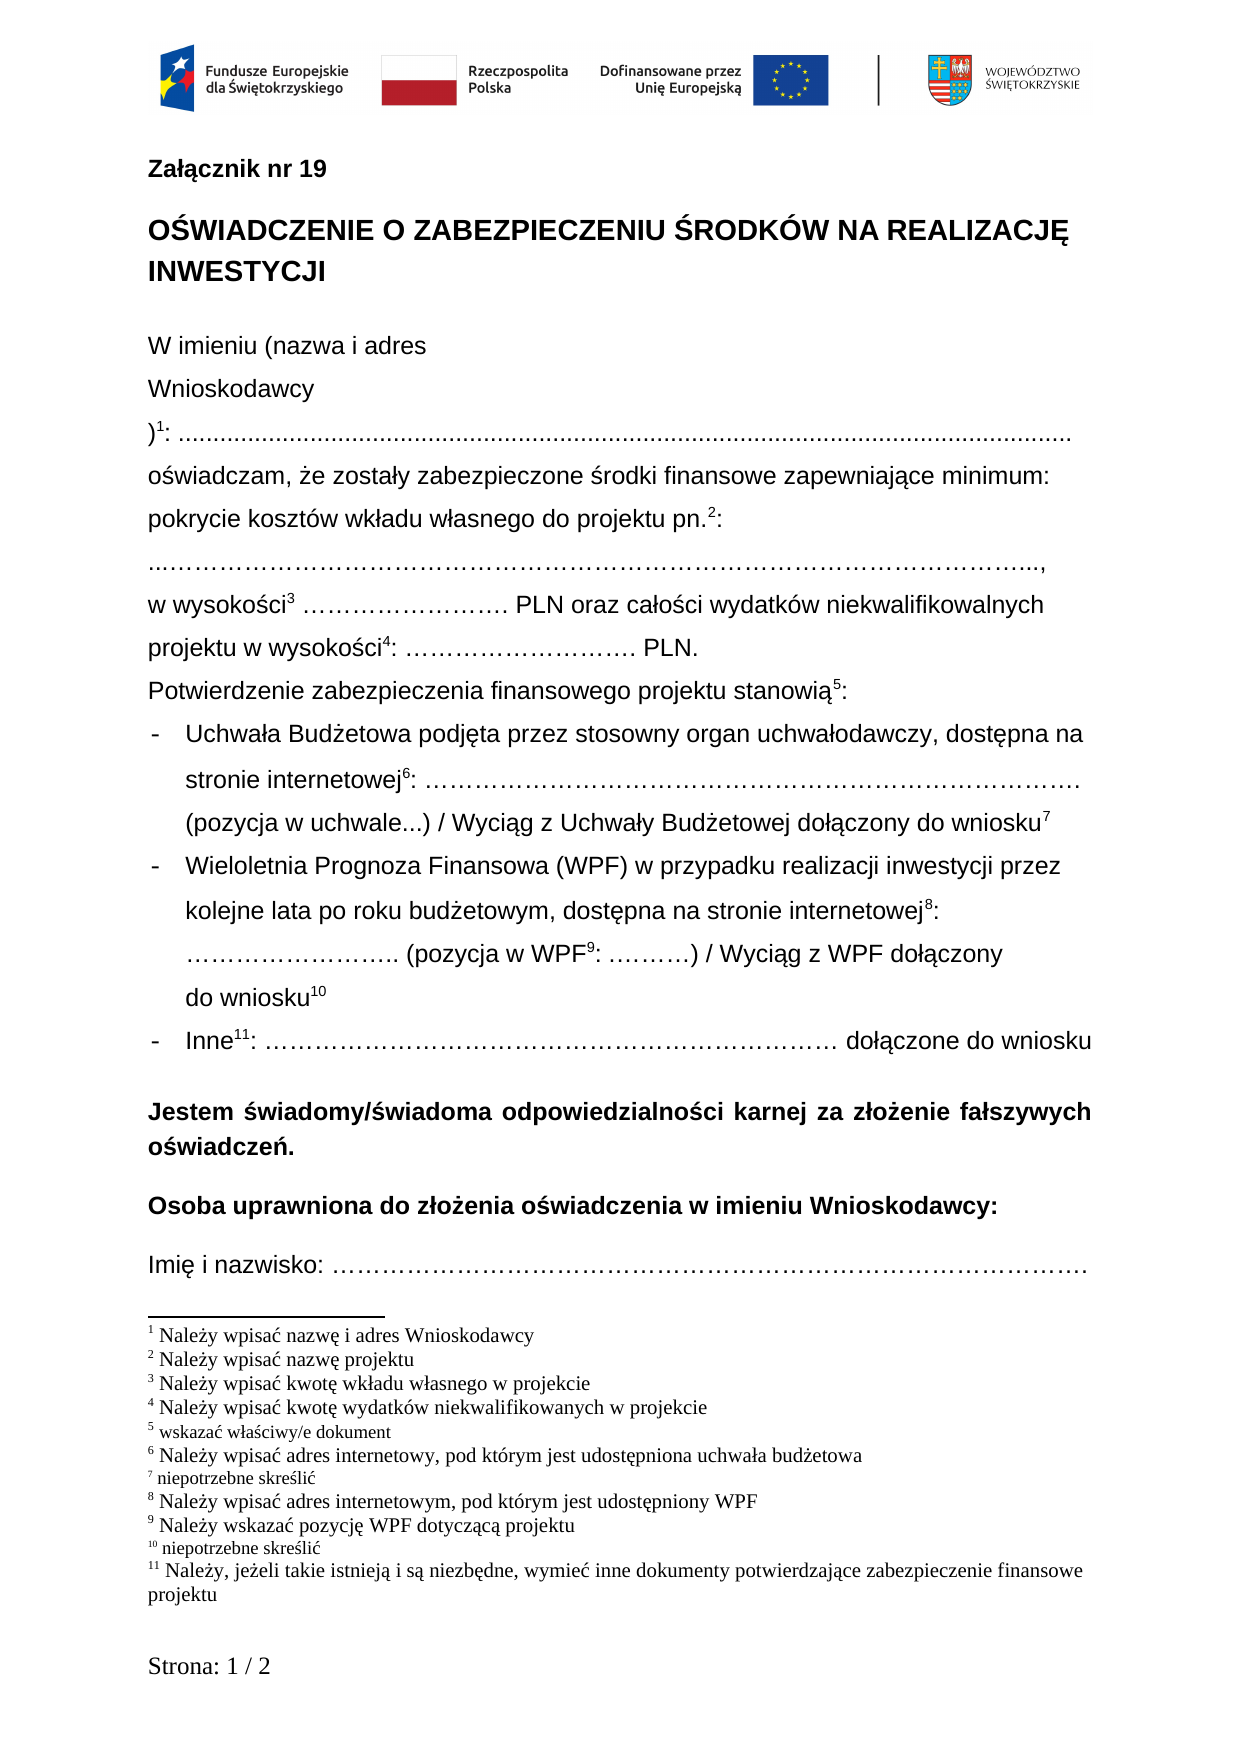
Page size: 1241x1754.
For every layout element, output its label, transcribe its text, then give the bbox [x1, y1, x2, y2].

text OŚWIADCZENIE O ZABEZPIECZENIU ŚRODKÓW NA REALIZACJĘ INWESTYCJI [148, 213, 1093, 287]
text Jestem świadomy/świadoma odpowiedzialności karnej za złożenie fałszywych oświadczeń. [148, 1097, 1093, 1160]
text oświadczam, że zostały zabezpieczone środki finansowe zapewniające minimum: pokrycie kosztów wkładu własnego do projektu pn.: [148, 461, 1093, 532]
text Imię i nazwisko: ………………………………………………………………………………. [148, 1250, 1093, 1279]
text Wieloletnia Prognoza Finansowa (WPF) w przypadku realizacji inwestycji przez kolejne lata po roku budżetowym, dostępna na stronie internetowej: …………………….. (pozycja w WPF: .………) / Wyciąg z WPF dołączony do wniosku [148, 851, 1093, 1011]
text W imieniu (nazwa i adres Wnioskodawcy): ................................................................................................................................. [148, 331, 1093, 446]
text Potwierdzenie zabezpieczenia finansowego projektu stanowią: [148, 676, 1093, 705]
text Osoba uprawniona do złożenia oświadczenia w imieniu Wnioskodawcy: [148, 1191, 1093, 1220]
text Załącznik nr 19 [148, 154, 1093, 183]
picture [147, 41, 1093, 115]
text ...…………………………………………………………………………………………..., [148, 547, 1093, 576]
text Uchwała Budżetowa podjęta przez stosowny organ uchwałodawczy, dostępna na stronie internetowej: ……………………………………………………………………. (pozycja w uchwale...) / Wyciąg z Uchwały Budżetowej dołączony do wniosku [148, 719, 1093, 837]
text Inne: …………………………………………………………… dołączone do wniosku [148, 1026, 1093, 1057]
text w wysokości ……………………. PLN oraz całości wydatków niekwalifikowalnych projektu w wysokości: ………………………. PLN. [148, 590, 1093, 662]
